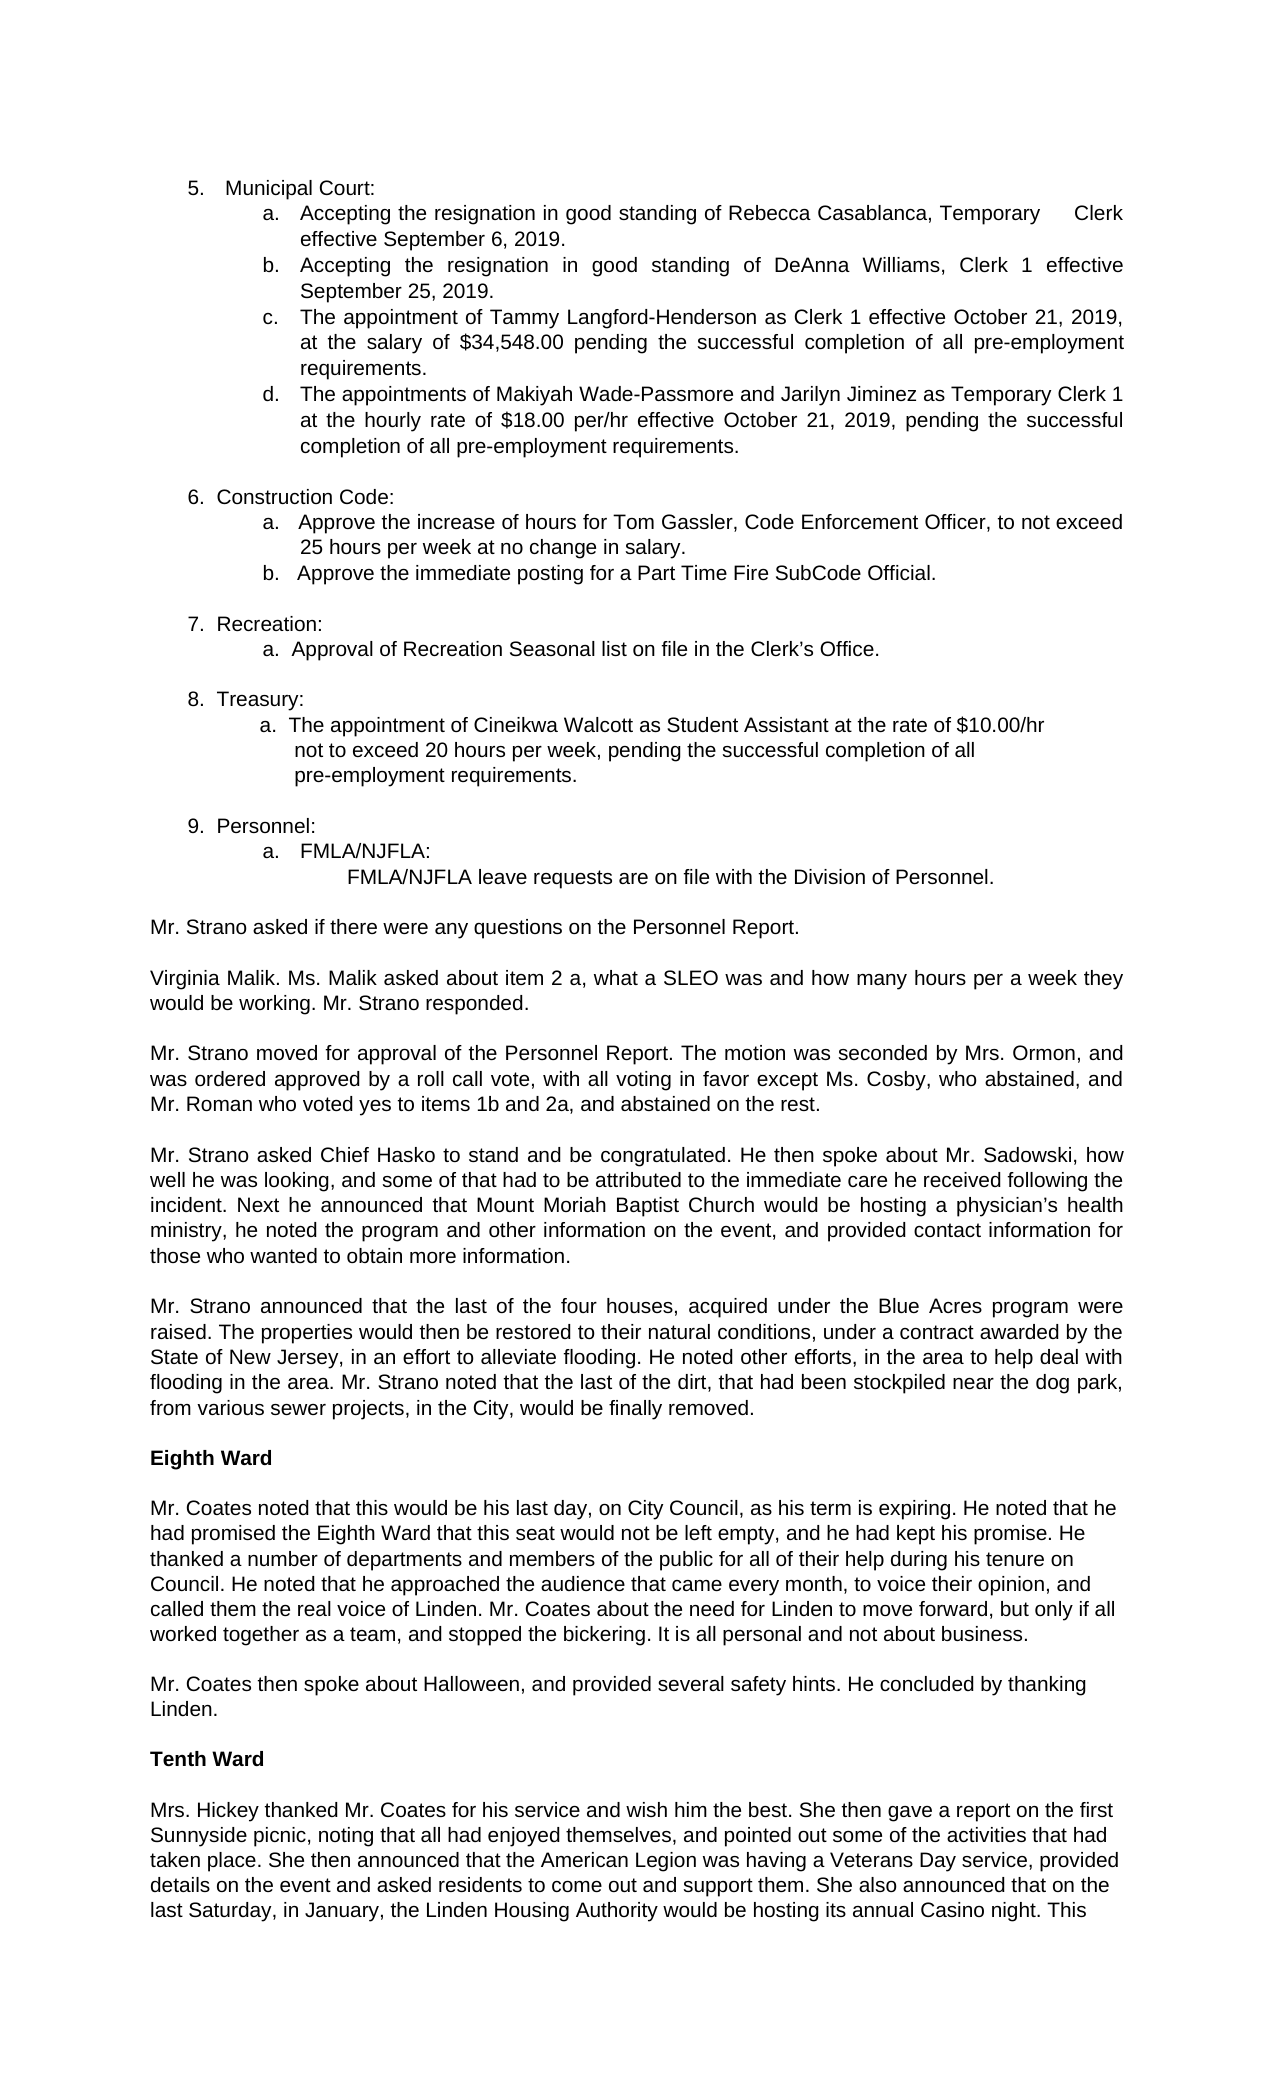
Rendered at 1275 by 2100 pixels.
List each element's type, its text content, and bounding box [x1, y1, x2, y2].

list Mr. Strano asked Chief Hasko to stand and be congratulated. He then spoke about Mr. Sadowski, how well he was looking, and some of that had to be attributed to the immediate care he received following the incident. Next he announced that Mount Moriah Baptist Church would be hosting a physician’s health ministry, he noted the program and other information on the event, and provided contact information for those who wanted to obtain more information. [150, 1142, 1125, 1268]
text Mr. Coates noted that this would be his last day, on City Council, as his term is expiring. He noted that he had promised the Eighth Ward that this seat would not be left empty, and he had kept his promise. He thanked a number of departments and members of the public for all of their help during his tenure on Council. He noted that he approached the audience that came every month, to voice their opinion, and called them the real voice of Linden. Mr. Coates about the need for Linden to move forward, but only if all worked together as a team, and stopped the bickering. It is all personal and not about business. [150, 1496, 1125, 1646]
list Accepting the resignation in good standing of Rebecca Casablanca, Temporary Clerk effective September 6, 2019. [262, 201, 1125, 251]
text Tenth Ward [150, 1747, 1125, 1771]
list Mr. Strano announced that the last of the four houses, acquired under the Blue Acres program were raised. The properties would then be restored to their natural conditions, under a contract awarded by the State of New Jersey, in an effort to alleviate flooding. He noted other efforts, in the area to help deal with flooding in the area. Mr. Strano noted that the last of the dirt, that had been stockpiled near the dog park, from various sewer projects, in the City, would be finally removed. [150, 1294, 1125, 1419]
list not to exceed 20 hours per week, pending the successful completion of all [187, 738, 1125, 762]
list 6. Construction Code: [187, 485, 1125, 509]
list The appointments of Makiyah Wade-Passmore and Jarilyn Jiminez as Temporary Clerk 1 at the hourly rate of $18.00 per/hr effective October 21, 2019, pending the successful completion of all pre-employment requirements. [262, 382, 1125, 458]
list 7. Recreation: [187, 611, 1125, 635]
list Accepting the resignation in good standing of DeAnna Williams, Clerk 1 effective September 25, 2019. [262, 253, 1125, 303]
list 8. Treasury: [187, 687, 1125, 711]
text Eighth Ward [150, 1446, 1125, 1470]
list b. Approve the immediate posting for a Part Time Fire SubCode Official. [150, 561, 1125, 585]
text Mr. Coates then spoke about Halloween, and provided several safety hints. He concluded by thanking Linden. [150, 1672, 1125, 1721]
list The appointment of Tammy Langford-Henderson as Clerk 1 effective October 21, 2019, at the salary of $34,548.00 pending the successful completion of all pre-employment requirements. [262, 304, 1125, 380]
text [150, 1797, 1125, 1922]
list pre-employment requirements. [187, 763, 1125, 787]
text Virginia Malik. Ms. Malik asked about item 2 a, what a SLEO was and how many hours per a week they would be working. Mr. Strano responded. [150, 966, 1125, 1015]
list FMLA/NJFLA leave requests are on file with the Division of Personnel. [187, 865, 1125, 889]
list a. Approve the increase of hours for Tom Gassler, Code Enforcement Officer, to not exceed 25 hours per week at no change in salary. [150, 510, 1125, 559]
list Municipal Court: [187, 175, 1125, 199]
list a. The appointment of Cineikwa Walcott as Student Assistant at the rate of $10.00/hr [187, 713, 1125, 737]
list a. Approval of Recreation Seasonal list on file in the Clerk’s Office. [187, 637, 1125, 661]
list FMLA/NJFLA: [262, 839, 1125, 863]
list Mr. Strano moved for approval of the Personnel Report. The motion was seconded by Mrs. Ormon, and was ordered approved by a roll call vote, with all voting in favor except Ms. Cosby, who abstained, and Mr. Roman who voted yes to items 1b and 2a, and abstained on the rest. [150, 1041, 1125, 1116]
text Mr. Strano asked if there were any questions on the Personnel Report. [150, 915, 1125, 939]
list 9. Personnel: [187, 814, 1125, 838]
